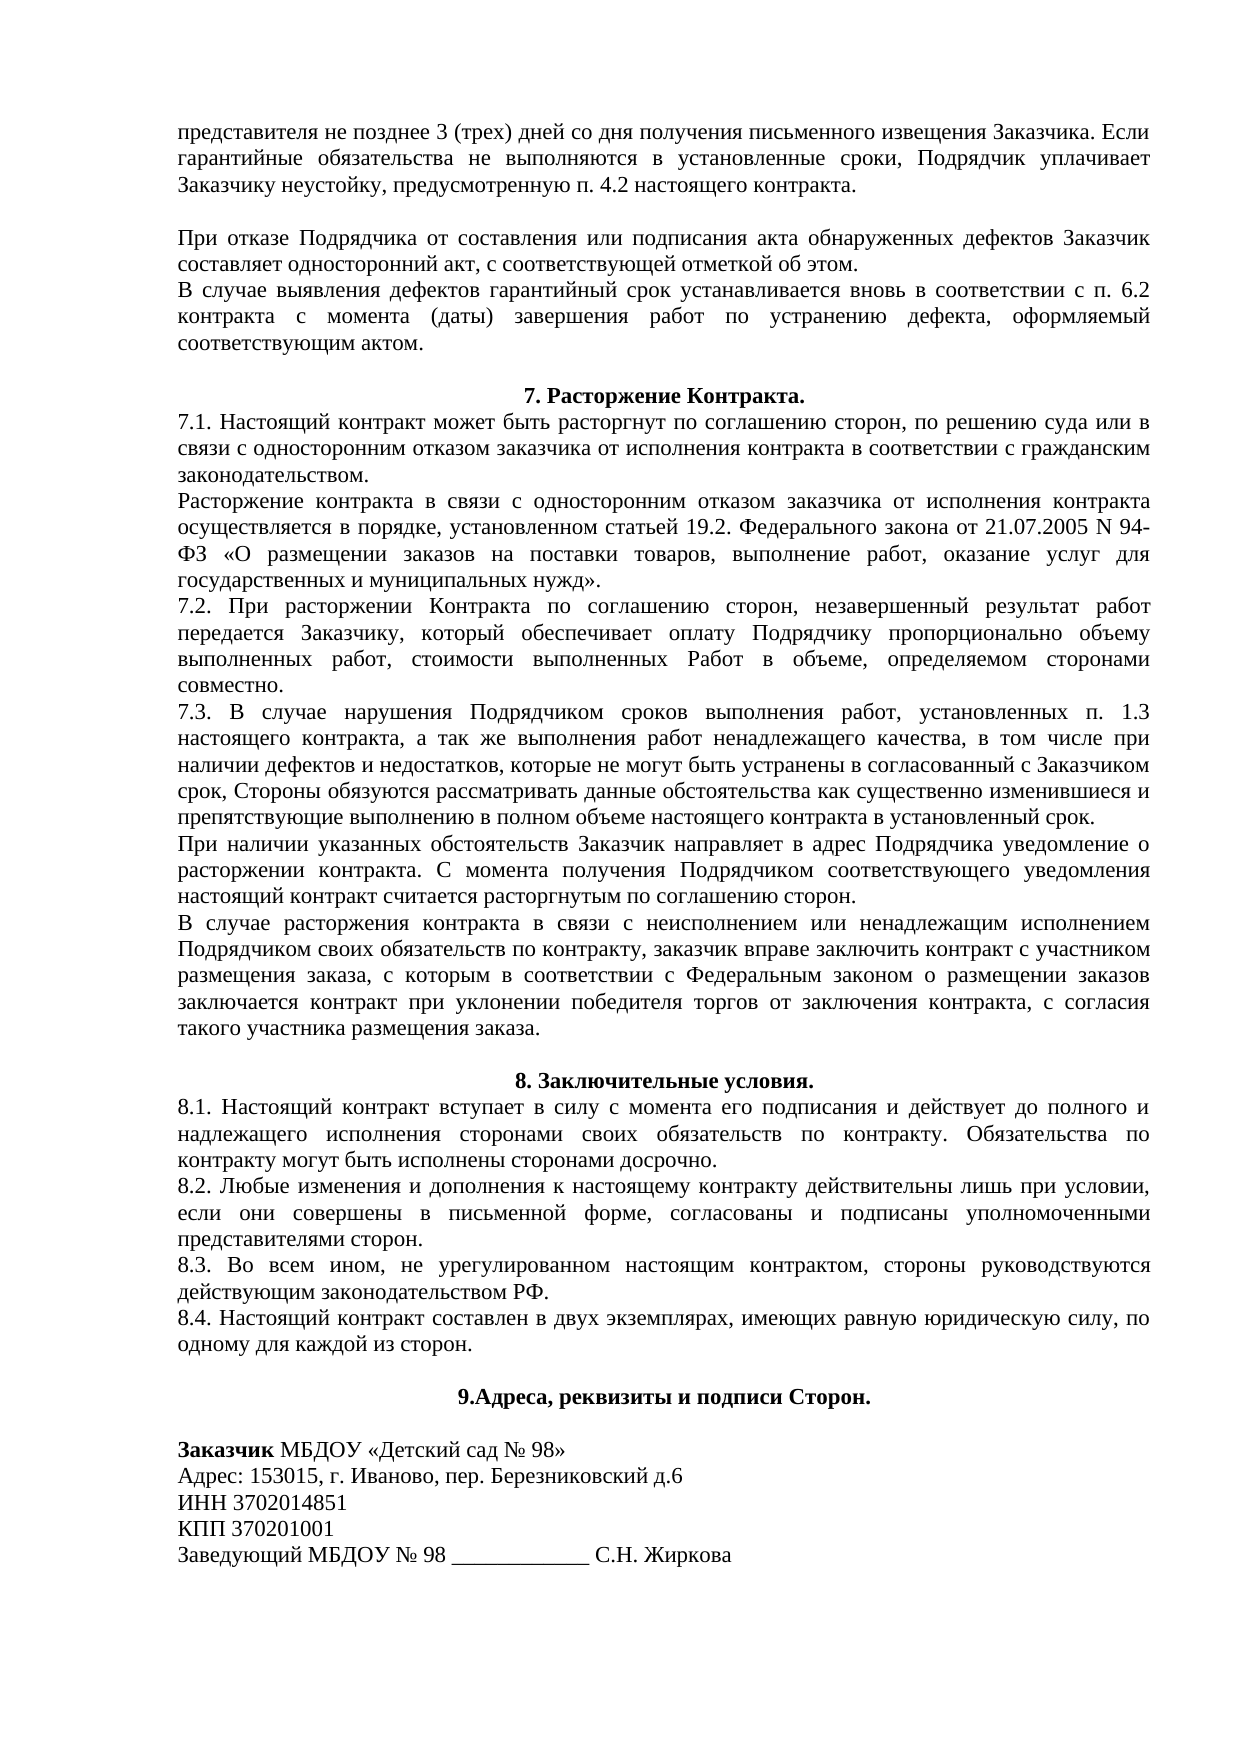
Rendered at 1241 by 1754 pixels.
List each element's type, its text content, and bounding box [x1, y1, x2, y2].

text 8.1. Настоящий контракт вступает в силу с момента его подписания и действует до полного и надлежащего исполнения сторонами своих обязательств по контракту. Обязательства по контракту могут быть исполнены сторонами досрочно. [177, 1093, 1152, 1172]
text Заведующий МБДОУ № 98 ____________ С.Н. Жиркова [177, 1541, 1152, 1568]
text 9.Адреса, реквизиты и подписи Сторон. [177, 1383, 1152, 1409]
text При отказе Подрядчика от составления или подписания акта обнаруженных дефектов Заказчик составляет односторонний акт, с соответствующей отметкой об этом. [177, 223, 1152, 276]
text 7. Расторжение Контракта. [177, 382, 1152, 408]
text Заказчик МБДОУ «Детский сад № 98» [177, 1436, 1152, 1462]
text 7.1. Настоящий контракт может быть расторгнут по соглашению сторон, по решению суда или в связи с односторонним отказом заказчика от исполнения контракта в соответствии с гражданским законодательством. [177, 408, 1152, 487]
text В случае расторжения контракта в связи с неисполнением или ненадлежащим исполнением Подрядчиком своих обязательств по контракту, заказчик вправе заключить контракт с участником размещения заказа, с которым в соответствии с Федеральным законом о размещении заказов заключается контракт при уклонении победителя торгов от заключения контракта, с согласия такого участника размещения заказа. [177, 909, 1152, 1041]
text КПП 370201001 [177, 1515, 1152, 1541]
text 8. Заключительные условия. [177, 1067, 1152, 1093]
text В случае выявления дефектов гарантийный срок устанавливается вновь в соответствии с п. 6.2 контракта с момента (даты) завершения работ по устранению дефекта, оформляемый соответствующим актом. [177, 276, 1152, 355]
text Адрес: 153015, г. Иваново, пер. Березниковский д.6 [177, 1462, 1152, 1488]
text Расторжение контракта в связи с односторонним отказом заказчика от исполнения контракта осуществляется в порядке, установленном статьей 19.2. Федерального закона от 21.07.2005 N 94-ФЗ «О размещении заказов на поставки товаров, выполнение работ, оказание услуг для государственных и муниципальных нужд». [177, 487, 1152, 592]
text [177, 118, 1152, 197]
text 8.4. Настоящий контракт составлен в двух экземплярах, имеющих равную юридическую силу, по одному для каждой из сторон. [177, 1304, 1152, 1357]
text При наличии указанных обстоятельств Заказчик направляет в адрес Подрядчика уведомление о расторжении контракта. С момента получения Подрядчиком соответствующего уведомления настоящий контракт считается расторгнутым по соглашению сторон. [177, 830, 1152, 909]
text 8.3. Во всем ином, не урегулированном настоящим контрактом, стороны руководствуются действующим законодательством РФ. [177, 1251, 1152, 1304]
text ИНН 3702014851 [177, 1488, 1152, 1515]
text 8.2. Любые изменения и дополнения к настоящему контракту действительны лишь при условии, если они совершены в письменной форме, согласованы и подписаны уполномоченными представителями сторон. [177, 1172, 1152, 1251]
text 7.3. В случае нарушения Подрядчиком сроков выполнения работ, установленных п. 1.3 настоящего контракта, а так же выполнения работ ненадлежащего качества, в том числе при наличии дефектов и недостатков, которые не могут быть устранены в согласованный с Заказчиком срок, Стороны обязуются рассматривать данные обстоятельства как существенно изменившиеся и препятствующие выполнению в полном объеме настоящего контракта в установленный срок. [177, 698, 1152, 830]
text 7.2. При расторжении Контракта по соглашению сторон, незавершенный результат работ передается Заказчику, который обеспечивает оплату Подрядчику пропорционально объему выполненных работ, стоимости выполненных Работ в объеме, определяемом сторонами совместно. [177, 592, 1152, 698]
